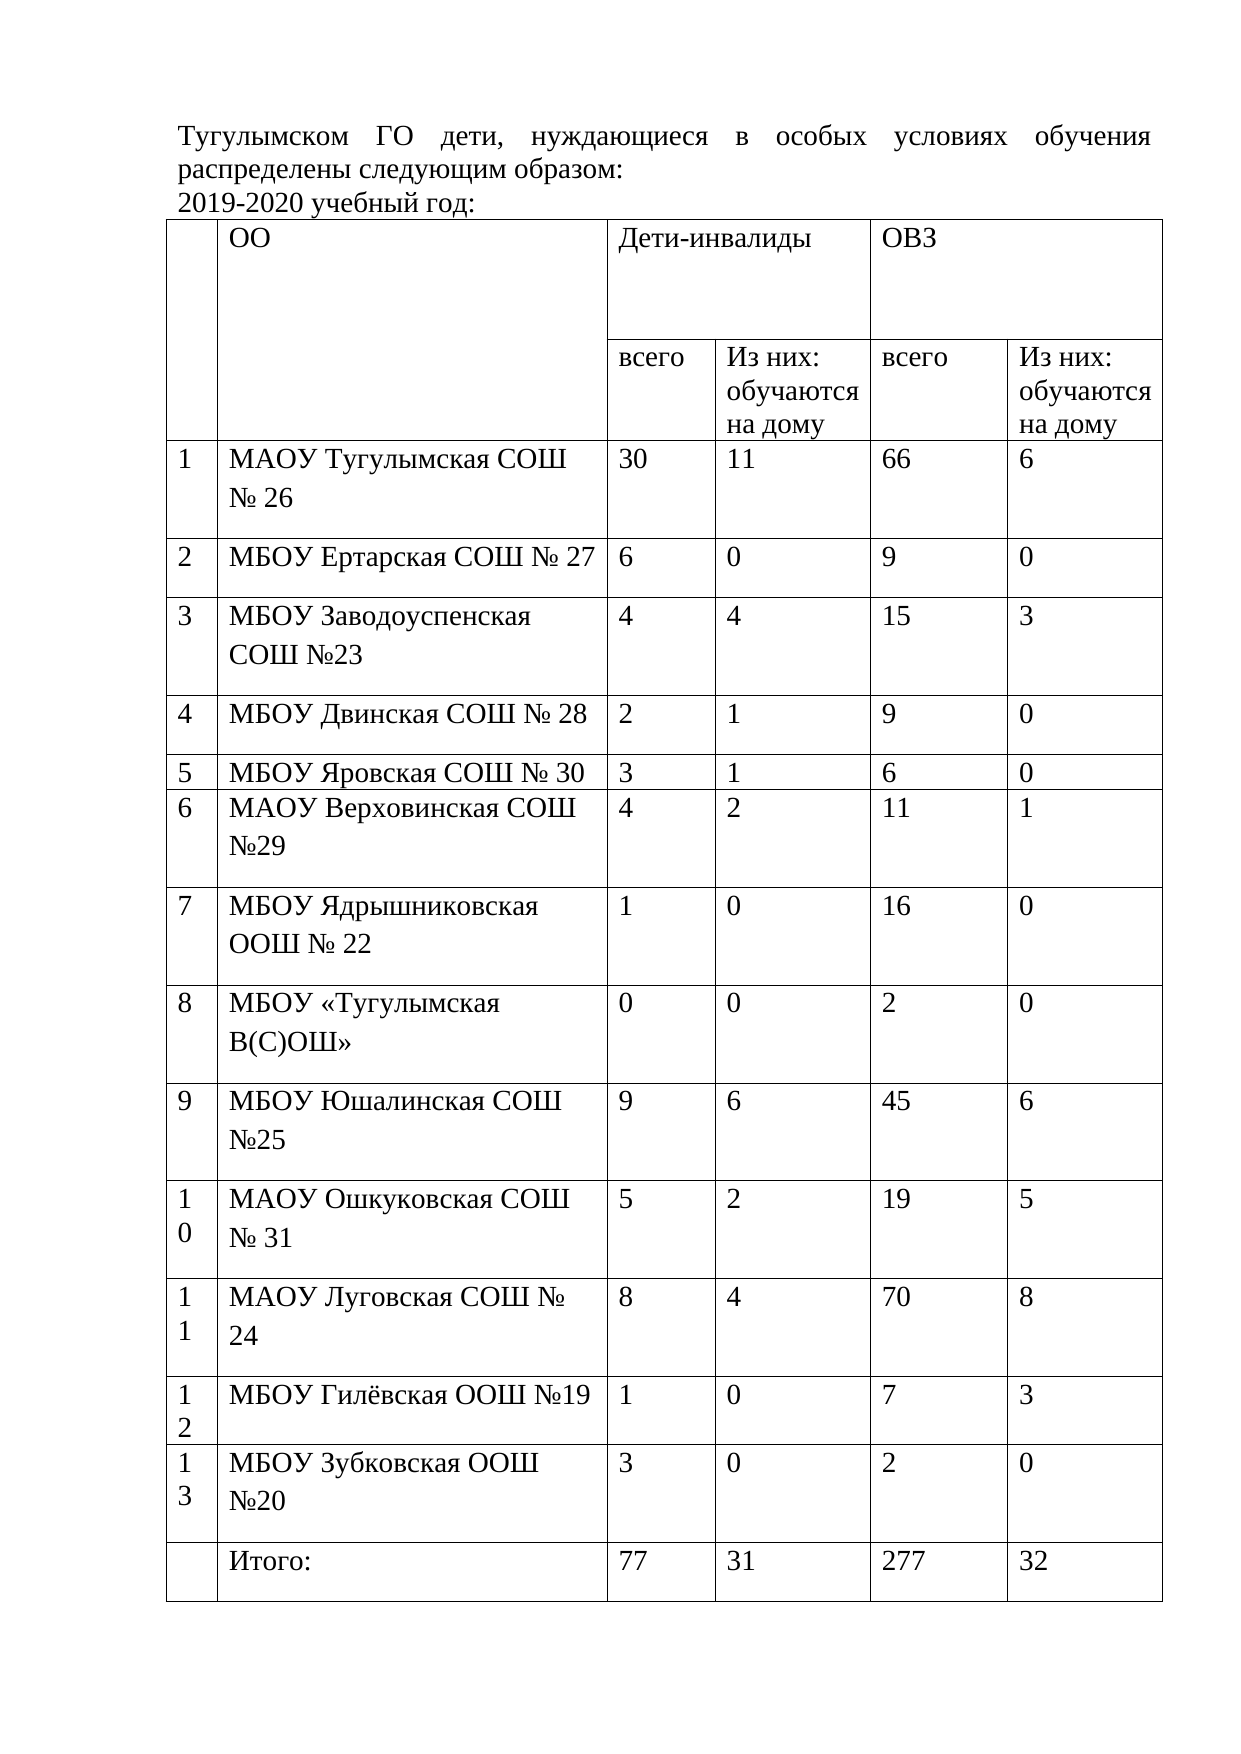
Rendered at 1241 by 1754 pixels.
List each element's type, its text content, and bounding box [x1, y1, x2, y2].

table_cell 2 [871, 986, 1007, 1082]
table_cell 3 [608, 755, 715, 789]
table_cell 277 [871, 1543, 1007, 1601]
table_cell 66 [871, 441, 1007, 538]
table_cell МБОУ Юшалинская СОШ №25 [218, 1084, 607, 1180]
table_cell МБОУ Яровская СОШ № 30 [218, 755, 607, 789]
table_cell 16 [871, 888, 1007, 984]
text 2019-2020 учебный год: [177, 185, 1152, 219]
table_cell 70 [871, 1279, 1007, 1376]
table_cell МАОУ Тугулымская СОШ № 26 [218, 441, 607, 538]
table_cell 9 [871, 696, 1007, 754]
table_cell МБОУ Зубковская ООШ №20 [218, 1445, 607, 1542]
table_cell 8 [1008, 1279, 1162, 1376]
table_cell МБОУ Заводоуспенская СОШ №23 [218, 598, 607, 695]
table_cell 6 [716, 1084, 870, 1180]
table_cell 12 [167, 1377, 217, 1444]
table_cell 2 [716, 1181, 870, 1278]
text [177, 118, 1152, 185]
table_cell 1 [716, 696, 870, 754]
table_cell 6 [167, 790, 217, 887]
table_cell 45 [871, 1084, 1007, 1180]
table_cell 11 [716, 441, 870, 538]
table_cell 0 [1008, 986, 1162, 1082]
table_cell 4 [608, 790, 715, 887]
table_cell МБОУ Гилёвская ООШ №19 [218, 1377, 607, 1444]
table_cell 3 [608, 1445, 715, 1542]
table_cell 6 [608, 539, 715, 597]
table_cell 4 [608, 598, 715, 695]
table_cell МБОУ Ертарская СОШ № 27 [218, 539, 607, 597]
table_cell 0 [716, 888, 870, 984]
table_cell всего [608, 340, 715, 440]
table_cell 6 [871, 755, 1007, 789]
table_cell МБОУ Ядрышниковская ООШ № 22 [218, 888, 607, 984]
table_header Дети-инвалиды [608, 220, 870, 338]
table_cell 1 [608, 888, 715, 984]
table_cell 2 [716, 790, 870, 887]
table_cell всего [871, 340, 1007, 440]
table_cell 8 [167, 986, 217, 1082]
table_cell 31 [716, 1543, 870, 1601]
table_cell 19 [871, 1181, 1007, 1278]
table_cell 5 [608, 1181, 715, 1278]
table_cell МАОУ Верховинская СОШ №29 [218, 790, 607, 887]
table_cell 3 [1008, 598, 1162, 695]
table_cell МБОУ «Тугулымская В(С)ОШ» [218, 986, 607, 1082]
table_cell 0 [608, 986, 715, 1082]
table_header ОВЗ [871, 220, 1162, 338]
table_cell 3 [1008, 1377, 1162, 1444]
table_cell Из них: обучаются на дому [1008, 340, 1162, 440]
table_cell 2 [871, 1445, 1007, 1542]
table_cell 0 [716, 539, 870, 597]
table_cell 0 [1008, 888, 1162, 984]
table_cell 11 [167, 1279, 217, 1376]
table_cell 30 [608, 441, 715, 538]
table_cell 6 [1008, 441, 1162, 538]
table_header ОО [218, 220, 607, 440]
table_cell 0 [716, 1377, 870, 1444]
table_cell 5 [1008, 1181, 1162, 1278]
table_cell 7 [871, 1377, 1007, 1444]
table_cell 9 [871, 539, 1007, 597]
table_cell 1 [608, 1377, 715, 1444]
table_cell 6 [1008, 1084, 1162, 1180]
table_cell 0 [716, 1445, 870, 1542]
table_cell 4 [716, 598, 870, 695]
table_cell МБОУ Двинская СОШ № 28 [218, 696, 607, 754]
table_cell 1 [716, 755, 870, 789]
table_cell 1 [1008, 790, 1162, 887]
table_cell МАОУ Луговская СОШ № 24 [218, 1279, 607, 1376]
table_cell 32 [1008, 1543, 1162, 1601]
table_cell 9 [167, 1084, 217, 1180]
table_cell 8 [608, 1279, 715, 1376]
table_cell 77 [608, 1543, 715, 1601]
table_cell 4 [716, 1279, 870, 1376]
table_cell [167, 1543, 217, 1601]
table_cell 15 [871, 598, 1007, 695]
table_cell 2 [167, 539, 217, 597]
table_cell 5 [167, 755, 217, 789]
table_cell 0 [1008, 539, 1162, 597]
table_cell 1 [167, 441, 217, 538]
table_cell Итого: [218, 1543, 607, 1601]
table_cell 11 [871, 790, 1007, 887]
table_cell 9 [608, 1084, 715, 1180]
table_cell МАОУ Ошкуковская СОШ № 31 [218, 1181, 607, 1278]
table_cell 3 [167, 598, 217, 695]
table_cell 0 [1008, 755, 1162, 789]
table_cell 10 [167, 1181, 217, 1278]
table_cell 4 [167, 696, 217, 754]
table_cell 0 [1008, 1445, 1162, 1542]
table_cell 0 [716, 986, 870, 1082]
table_cell 0 [1008, 696, 1162, 754]
table_cell 7 [167, 888, 217, 984]
table_cell 2 [608, 696, 715, 754]
table_cell Из них: обучаются на дому [716, 340, 870, 440]
table_cell 13 [167, 1445, 217, 1542]
table_header [167, 220, 217, 440]
